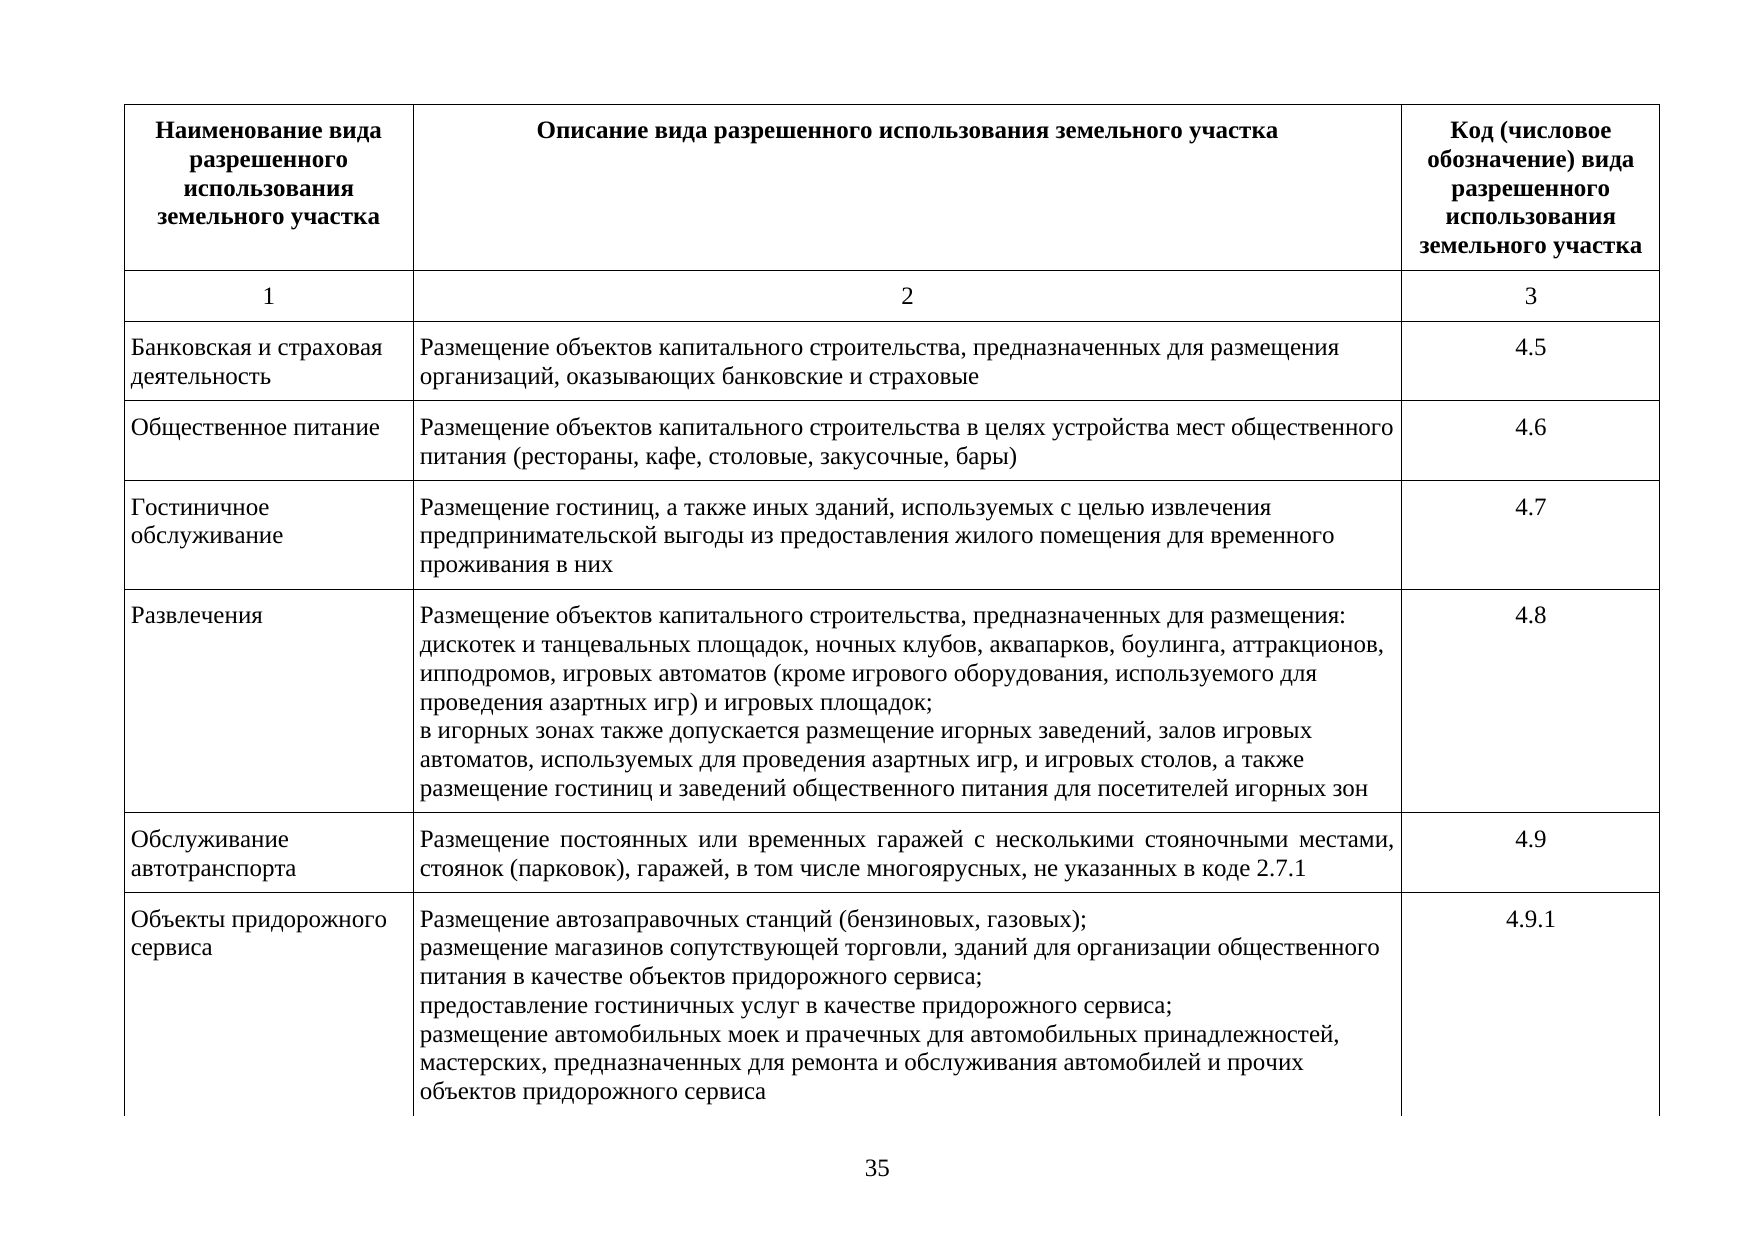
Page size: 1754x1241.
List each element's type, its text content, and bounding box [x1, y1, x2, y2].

table_cell Объекты придорожного сервиса [125, 893, 413, 1116]
table_cell Размещение постоянных или временных гаражей с несколькими стояночными местами, стоянок (парковок), гаражей, в том числе многоярусных, не указанных в коде 2.7.1 [414, 813, 1401, 892]
table_cell 4.7 [1402, 481, 1659, 589]
table_cell Гостиничное обслуживание [125, 481, 413, 589]
table_cell Размещение объектов капитального строительства, предназначенных для размещения: дискотек и танцевальных площадок, ночных клубов, аквапарков, боулинга, аттракционов, ипподромов, игровых автоматов (кроме игрового оборудования, используемого для проведения азартных игр) и игровых площадок; в игорных зонах также допускается размещение игорных заведений, залов игровых автоматов, используемых для проведения азартных игр, и игровых столов, а также размещение гостиниц и заведений общественного питания для посетителей игорных зон [414, 590, 1401, 812]
table_cell Банковская и страховая деятельность [125, 322, 413, 400]
table_header Наименование вида разрешенного использования земельного участка [125, 105, 413, 269]
table_cell Размещение объектов капитального строительства в целях устройства мест общественного питания (рестораны, кафе, столовые, закусочные, бары) [414, 401, 1401, 480]
table_header Описание вида разрешенного использования земельного участка [414, 105, 1401, 269]
table_cell Обслуживание автотранспорта [125, 813, 413, 892]
table_cell 4.8 [1402, 590, 1659, 812]
table_header Код (числовое обозначение) вида разрешенного использования земельного участка [1402, 105, 1659, 269]
table_cell Размещение гостиниц, а также иных зданий, используемых с целью извлечения предпринимательской выгоды из предоставления жилого помещения для временного проживания в них [414, 481, 1401, 589]
table_cell 4.5 [1402, 322, 1659, 400]
table_cell Развлечения [125, 590, 413, 812]
table_cell 3 [1402, 271, 1659, 321]
table_cell 4.9 [1402, 813, 1659, 892]
table_cell 2 [414, 271, 1401, 321]
table_cell Размещение объектов капитального строительства, предназначенных для размещения организаций, оказывающих банковские и страховые [414, 322, 1401, 400]
table_cell 4.9.1 [1402, 893, 1659, 1116]
table_cell 1 [125, 271, 413, 321]
table_cell Размещение автозаправочных станций (бензиновых, газовых); размещение магазинов сопутствующей торговли, зданий для организации общественного питания в качестве объектов придорожного сервиса; предоставление гостиничных услуг в качестве придорожного сервиса; размещение автомобильных моек и прачечных для автомобильных принадлежностей, мастерских, предназначенных для ремонта и обслуживания автомобилей и прочих объектов придорожного сервиса [414, 893, 1401, 1116]
table_cell 4.6 [1402, 401, 1659, 480]
table_cell Общественное питание [125, 401, 413, 480]
